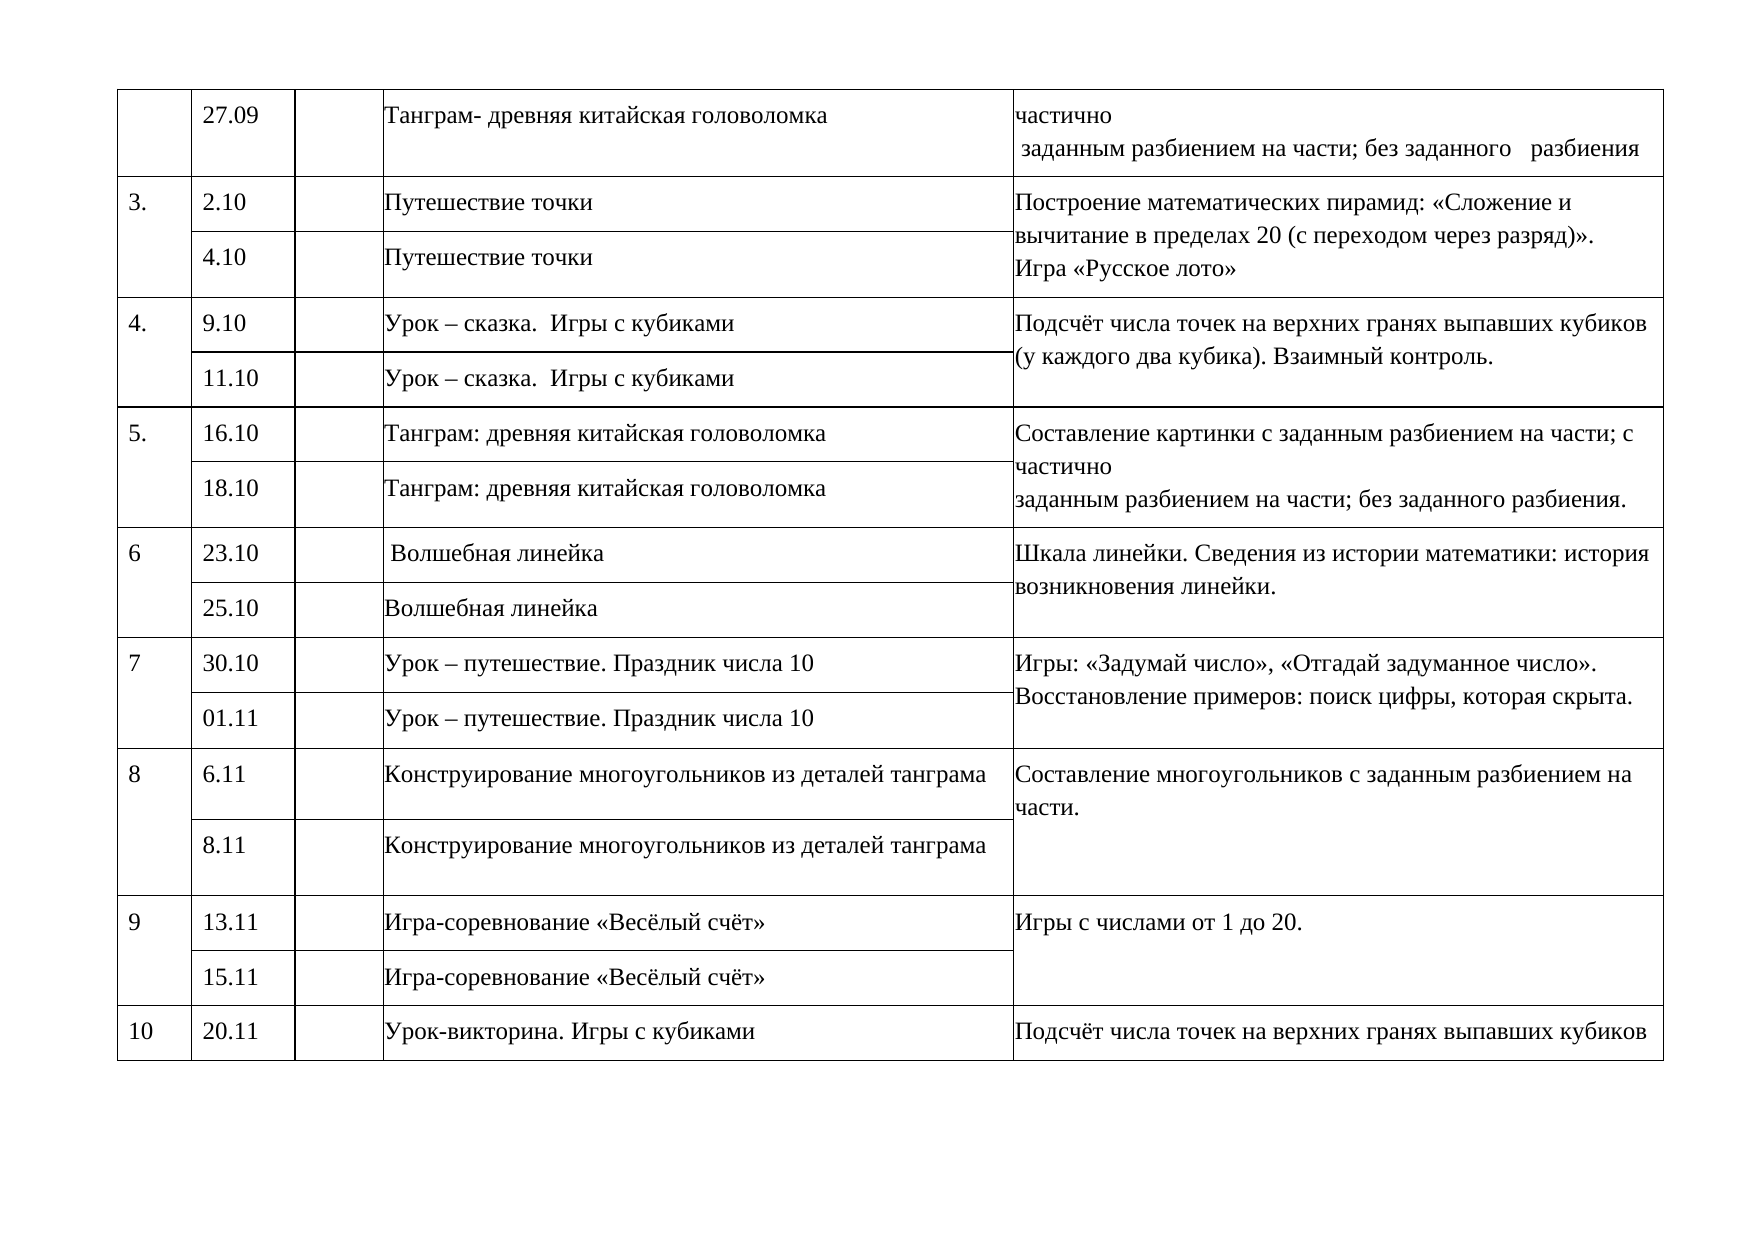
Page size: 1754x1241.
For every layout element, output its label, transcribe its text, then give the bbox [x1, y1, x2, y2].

table_cell 11.10 [192, 353, 294, 406]
table_cell 16.10 [192, 408, 294, 461]
table_cell [296, 528, 383, 582]
table_cell Конструирование многоугольников из деталей танграма [384, 749, 1013, 819]
table_cell Путешествие точки [384, 232, 1013, 297]
table_cell [296, 462, 383, 527]
table_cell 30.10 [192, 638, 294, 692]
table_cell 15.11 [192, 951, 294, 1005]
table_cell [384, 90, 1013, 176]
table_cell 9 [118, 896, 191, 1005]
table_cell [296, 408, 383, 461]
table_cell [296, 638, 383, 692]
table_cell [384, 1006, 1013, 1060]
table_cell [296, 177, 383, 231]
table_cell 25.10 [192, 583, 294, 637]
table_cell 2. [118, 90, 191, 176]
table_cell [296, 90, 383, 176]
table_cell 18.10 [192, 462, 294, 527]
table_cell Танграм: древняя китайская головоломка [384, 408, 1013, 461]
table_cell Танграм: древняя китайская головоломка [384, 462, 1013, 527]
table_cell 01.11 [192, 693, 294, 748]
table_cell 9.10 [192, 298, 294, 351]
table_cell [296, 1006, 383, 1060]
table_cell 13.11 [192, 896, 294, 950]
table_cell [296, 298, 383, 351]
table_cell [296, 353, 383, 406]
table_cell Шкала линейки. Сведения из истории математики: история возникновения линейки. [1014, 528, 1663, 637]
table_cell [296, 749, 383, 819]
table_cell Урок – путешествие. Праздник числа 10 [384, 693, 1013, 748]
table_cell Волшебная линейка [384, 528, 1013, 582]
table_cell 6 [118, 528, 191, 637]
table_cell [296, 583, 383, 637]
table_cell Подсчёт числа точек на верхних гранях выпавших кубиков (у каждого два кубика). Взаимный контроль. [1014, 298, 1663, 406]
table_cell [296, 820, 383, 895]
table_cell 23.10 [192, 528, 294, 582]
table_cell [296, 232, 383, 297]
table_cell 3. [118, 177, 191, 297]
table_cell Игры с числами от 1 до 20. [1014, 896, 1663, 1005]
table_cell 7 [118, 638, 191, 748]
table_cell 8.11 [192, 820, 294, 895]
table_cell Составление многоугольников с заданным разбиением на части. [1014, 749, 1663, 895]
table_cell 20.11 [192, 1006, 294, 1060]
table_cell Составление картинки с заданным разбиением на части; с частично заданным разбиением на части; без заданного разбиения. [1014, 408, 1663, 527]
table_cell 27.09 [192, 90, 294, 176]
table_cell 4. [118, 298, 191, 406]
table_cell 4.10 [192, 232, 294, 297]
table_cell Конструирование многоугольников из деталей танграма [384, 820, 1013, 895]
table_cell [1014, 1006, 1663, 1060]
table_cell 8 [118, 749, 191, 895]
table_cell Урок – путешествие. Праздник числа 10 [384, 638, 1013, 692]
table_cell 2.10 [192, 177, 294, 231]
table_cell Урок – сказка. Игры с кубиками [384, 298, 1013, 351]
table_cell Игра-соревнование «Весёлый счёт» [384, 951, 1013, 1005]
table_cell [296, 693, 383, 748]
table_cell Путешествие точки [384, 177, 1013, 231]
table_cell Волшебная линейка [384, 583, 1013, 637]
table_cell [1014, 90, 1663, 176]
table_cell Построение математических пирамид: «Сложение и вычитание в пределах 20 (с переходом через разряд)». Игра «Русское лото» [1014, 177, 1663, 297]
table_cell 10 [118, 1006, 191, 1060]
table_cell 6.11 [192, 749, 294, 819]
table_cell Игра-соревнование «Весёлый счёт» [384, 896, 1013, 950]
table_cell 5. [118, 408, 191, 527]
table_cell Урок – сказка. Игры с кубиками [384, 353, 1013, 406]
table_cell Игры: «Задумай число», «Отгадай задуманное число». Восстановление примеров: поиск цифры, которая скрыта. [1014, 638, 1663, 748]
table_cell [296, 896, 383, 950]
table_cell [296, 951, 383, 1005]
